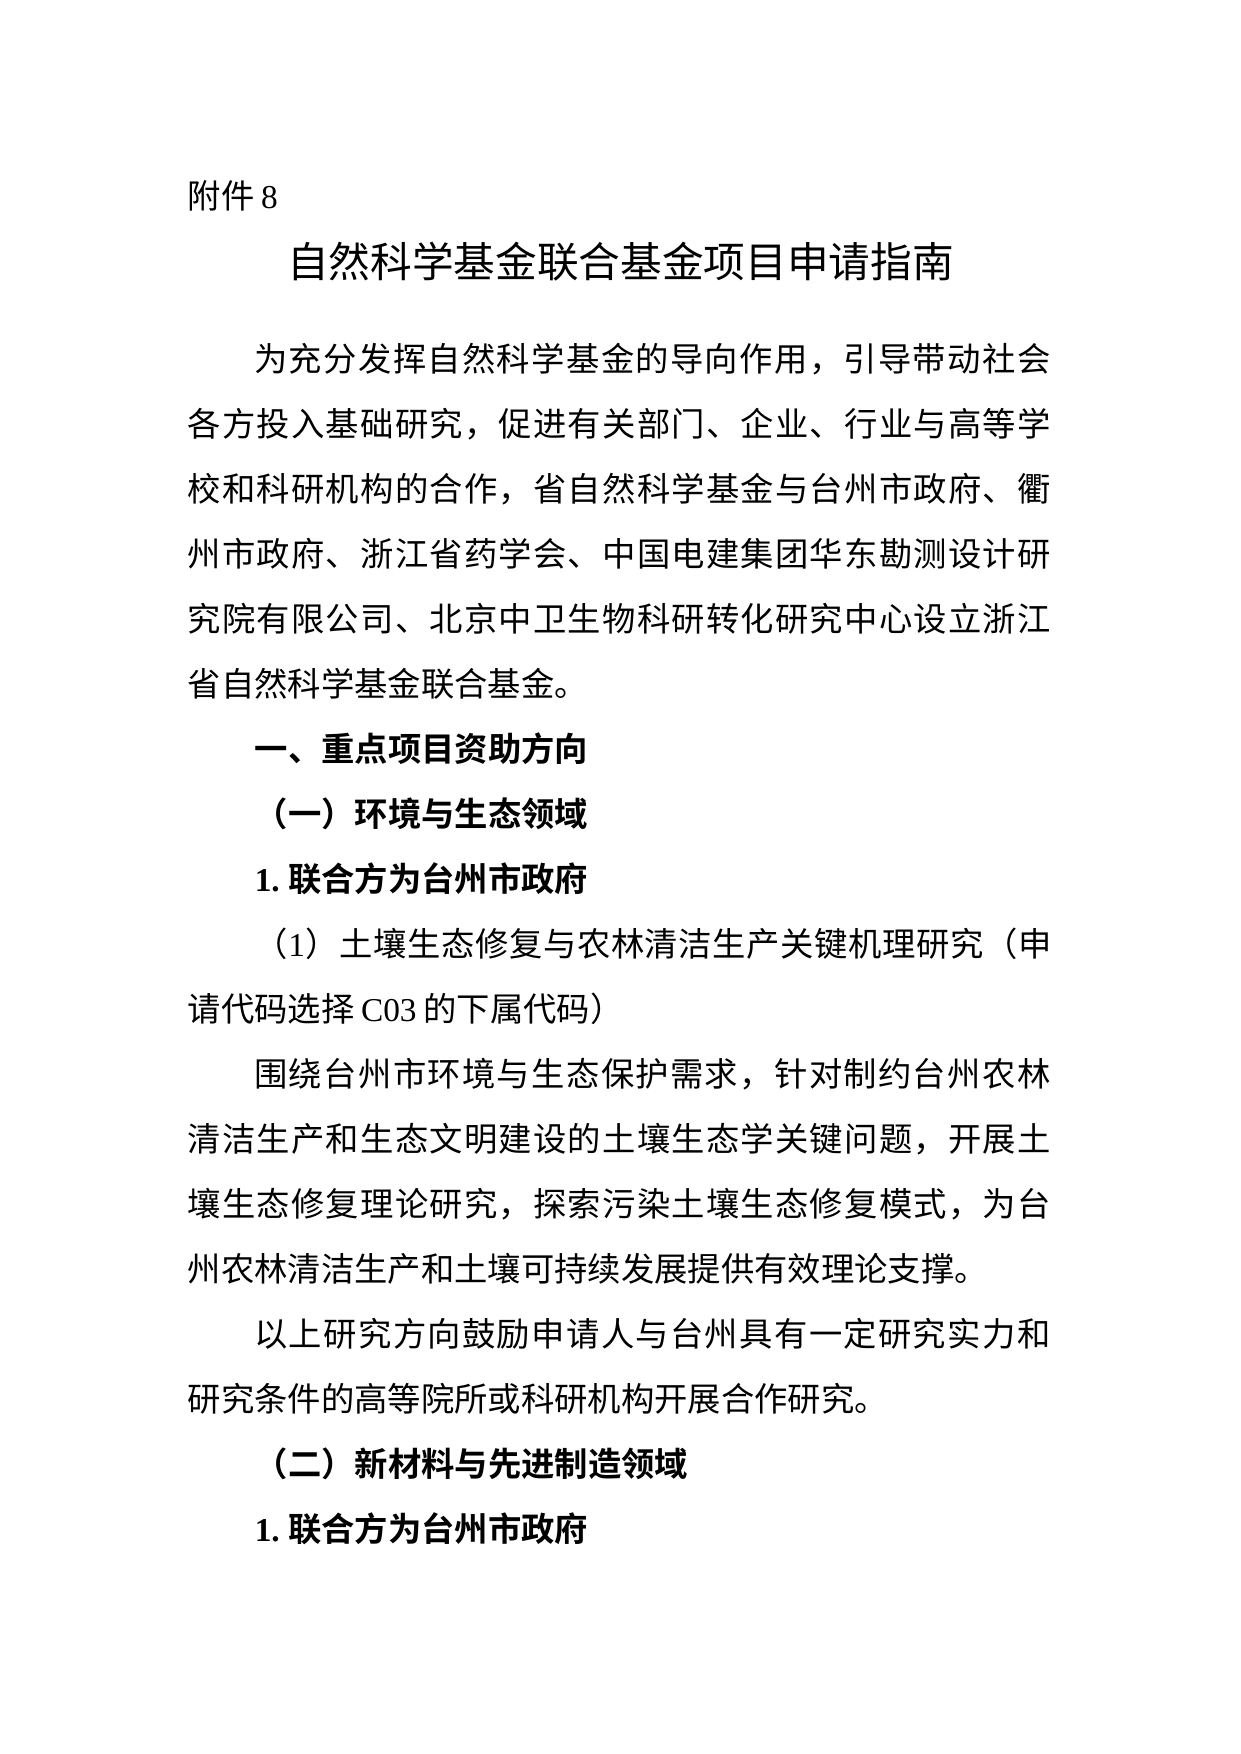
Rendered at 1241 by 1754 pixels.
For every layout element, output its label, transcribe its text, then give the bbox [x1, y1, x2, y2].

text 一、重点项目资助方向 [187, 714, 1053, 779]
text 为充分发挥自然科学基金的导向作用，引导带动社会各方投入基础研究，促进有关部门、企业、行业与高等学校和科研机构的合作，省自然科学基金与台州市政府、衢州市政府、浙江省药学会、中国电建集团华东勘测设计研究院有限公司、北京中卫生物科研转化研究中心设立浙江省自然科学基金联合基金。 [187, 324, 1053, 714]
text 1. 联合方为台州市政府 [187, 844, 1053, 909]
text 1. 联合方为台州市政府 [187, 1494, 1053, 1559]
text （1）土壤生态修复与农林清洁生产关键机理研究（申请代码选择C03的下属代码） [187, 909, 1053, 1039]
text 附件8 [187, 162, 1053, 227]
text 自然科学基金联合基金项目申请指南 [187, 227, 1053, 292]
text （二）新材料与先进制造领域 [187, 1429, 1053, 1494]
text （一）环境与生态领域 [187, 779, 1053, 844]
text 围绕台州市环境与生态保护需求，针对制约台州农林清洁生产和生态文明建设的土壤生态学关键问题，开展土壤生态修复理论研究，探索污染土壤生态修复模式，为台州农林清洁生产和土壤可持续发展提供有效理论支撑。 [187, 1039, 1053, 1299]
text 以上研究方向鼓励申请人与台州具有一定研究实力和研究条件的高等院所或科研机构开展合作研究。 [187, 1299, 1053, 1429]
